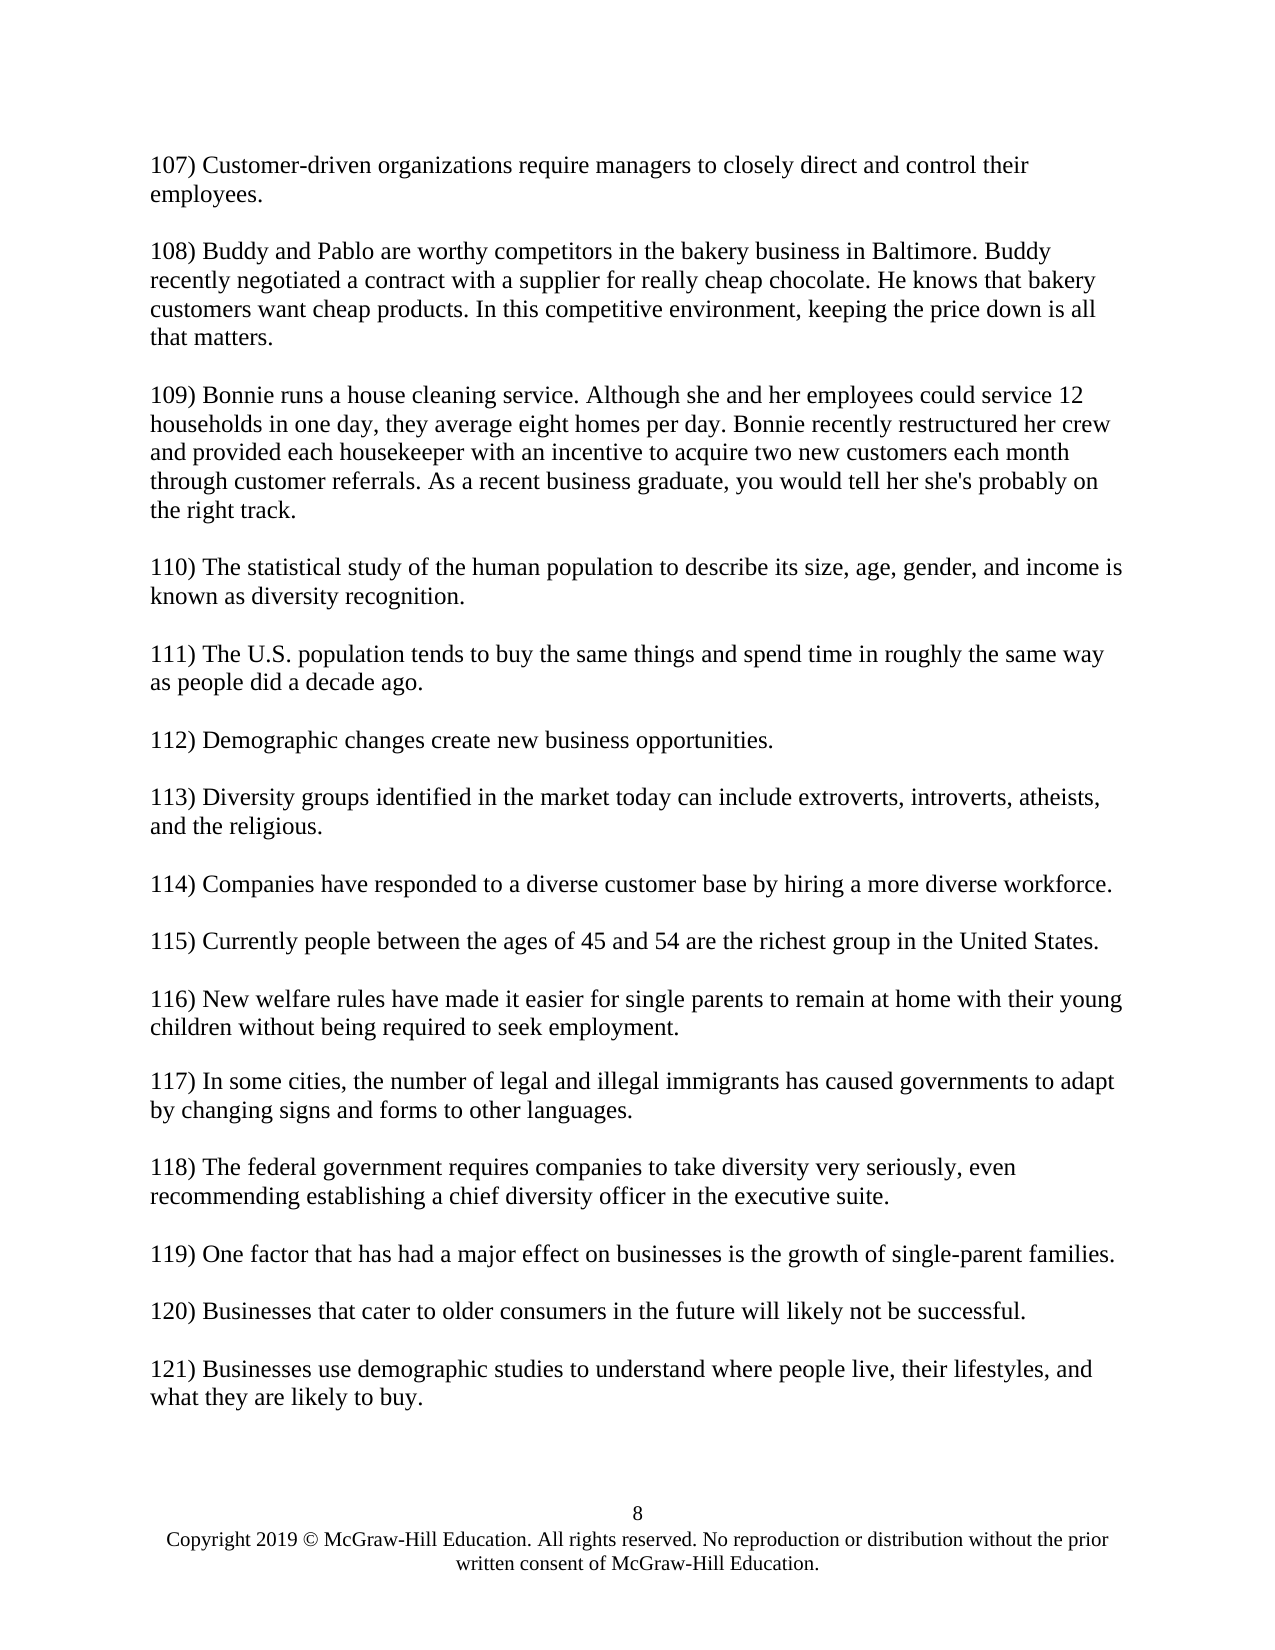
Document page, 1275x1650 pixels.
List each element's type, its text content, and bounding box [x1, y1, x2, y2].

text 108) Buddy and Pablo are worthy competitors in the bakery business in Baltimore. Buddy recently negotiated a contract with a supplier for really cheap chocolate. He knows that bakery customers want cheap products. In this competitive environment, keeping the price down is all that matters. [150, 236, 1125, 351]
text 115) Currently people between the ages of 45 and 54 are the richest group in the United States. [150, 926, 1125, 955]
text 110) The statistical study of the human population to describe its size, age, gender, and income is known as diversity recognition. [150, 552, 1125, 610]
text 114) Companies have responded to a diverse customer base by hiring a more diverse workforce. [150, 869, 1125, 897]
text 121) Businesses use demographic studies to understand where people live, their lifestyles, and what they are likely to buy. [150, 1354, 1125, 1411]
text 116) New welfare rules have made it easier for single parents to remain at home with their young children without being required to seek employment. [150, 984, 1125, 1041]
text 119) One factor that has had a major effect on businesses is the growth of single-parent families. [150, 1239, 1125, 1267]
text 109) Bonnie runs a house cleaning service. Although she and her employees could service 12 households in one day, they average eight homes per day. Bonnie recently restructured her crew and provided each housekeeper with an incentive to acquire two new customers each month through customer referrals. As a recent business graduate, you would tell her she's probably on the right track. [150, 380, 1125, 524]
text 107) Customer-driven organizations require managers to closely direct and control their employees. [150, 150, 1125, 207]
text 118) The federal government requires companies to take diversity very seriously, even recommending establishing a chief diversity officer in the executive suite. [150, 1152, 1125, 1210]
text 111) The U.S. population tends to buy the same things and spend time in roughly the same way as people did a decade ago. [150, 639, 1125, 696]
text 120) Businesses that cater to older consumers in the future will likely not be successful. [150, 1296, 1125, 1325]
text 117) In some cities, the number of legal and illegal immigrants has caused governments to adapt by changing signs and forms to other languages. [150, 1066, 1125, 1124]
text 112) Demographic changes create new business opportunities. [150, 725, 1125, 754]
text 113) Diversity groups identified in the market today can include extroverts, introverts, atheists, and the religious. [150, 782, 1125, 840]
